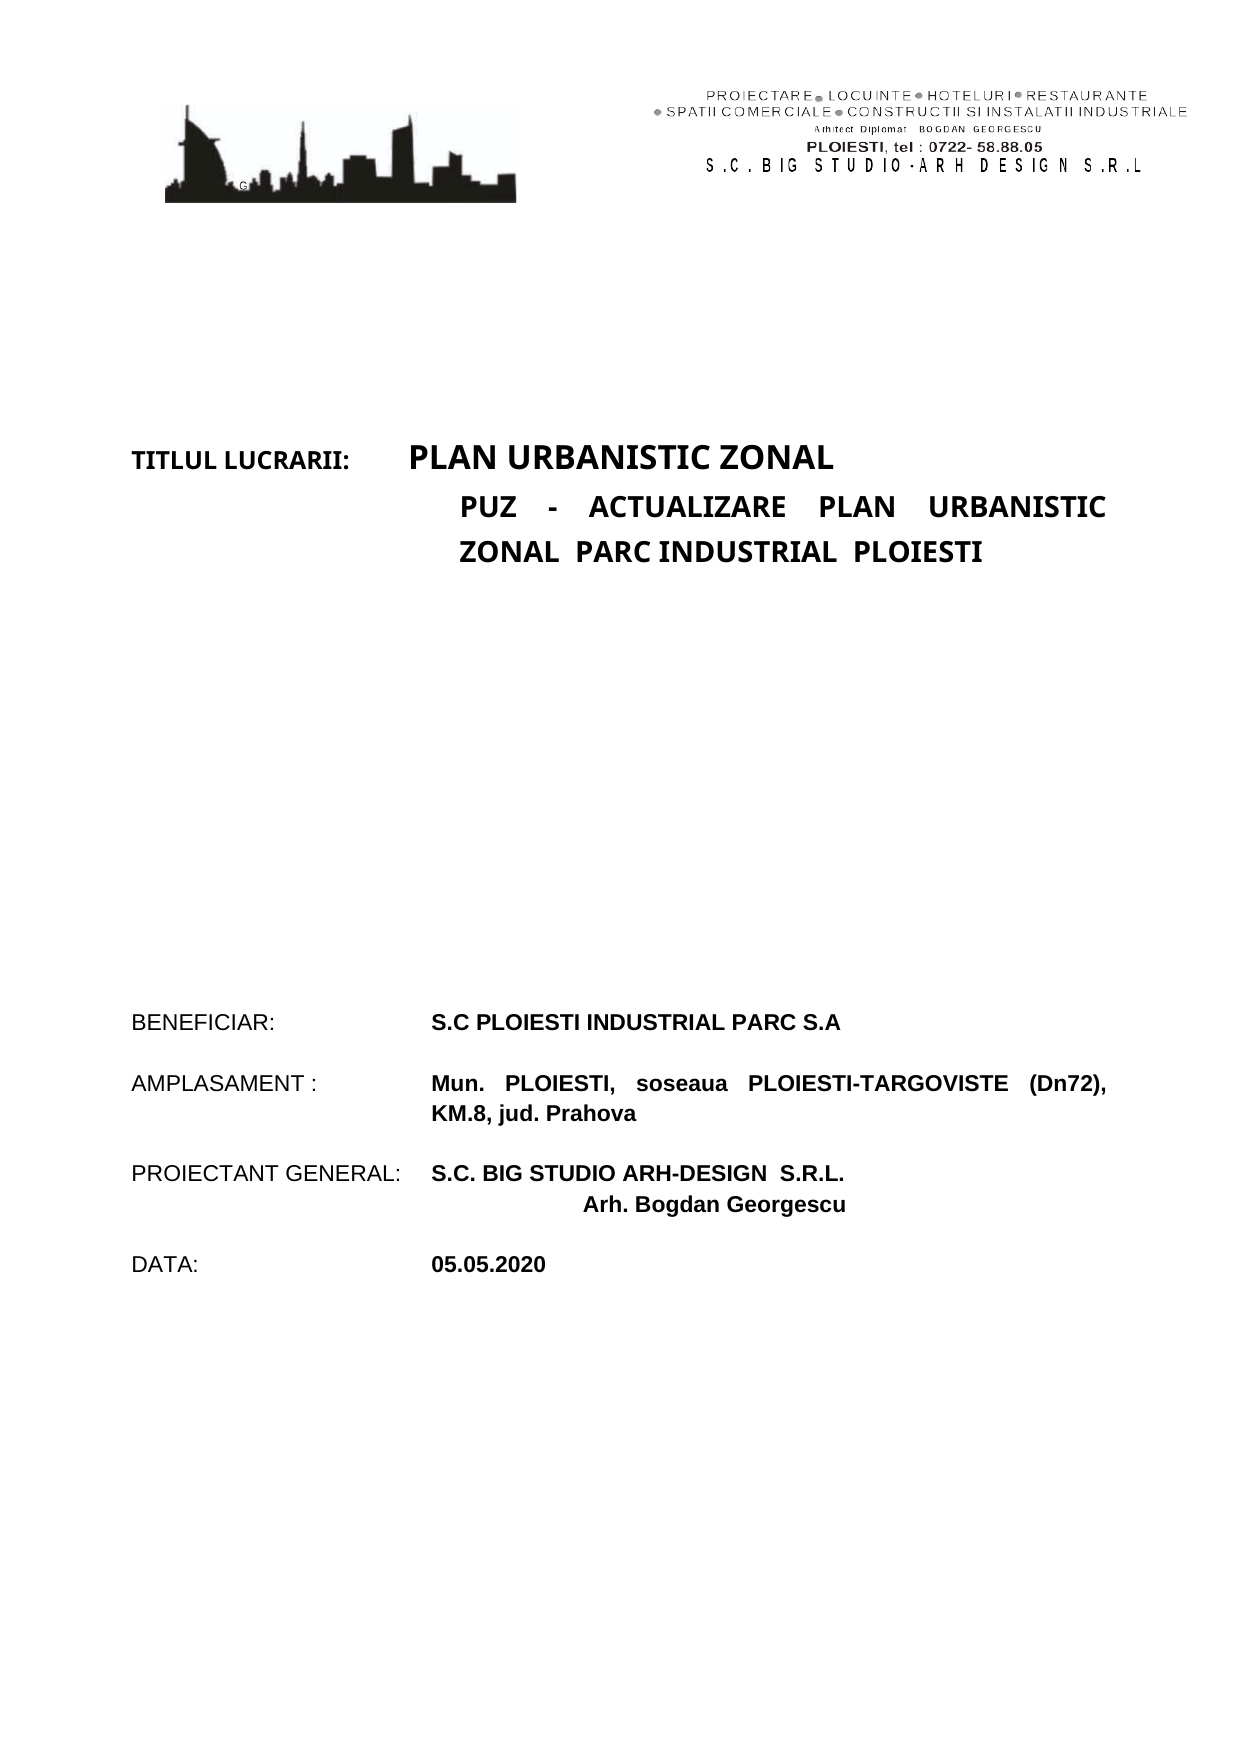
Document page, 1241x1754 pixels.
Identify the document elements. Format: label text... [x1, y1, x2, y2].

text PROIECTANT GENERAL: S.C. BIG STUDIO ARH-DESIGN S.R.L. [131, 1160, 1107, 1187]
text DATA: 05.05.2020 [131, 1251, 1107, 1277]
text BENEFICIAR: S.C PLOIESTI INDUSTRIAL PARC S.A [131, 1009, 1107, 1036]
text PUZ - ACTUALIZARE PLAN URBANISTIC ZONAL PARC INDUSTRIAL PLOIESTI [459, 486, 1107, 571]
text AMPLASAMENT : Mun. PLOIESTI, soseaua PLOIESTI-TARGOVISTE (Dn72), KM.8, jud. Prahova [131, 1070, 1107, 1126]
text Arh. Bogdan Georgescu [131, 1191, 1107, 1217]
text TITLUL LUCRARII: PLAN URBANISTIC ZONAL [131, 434, 1107, 479]
